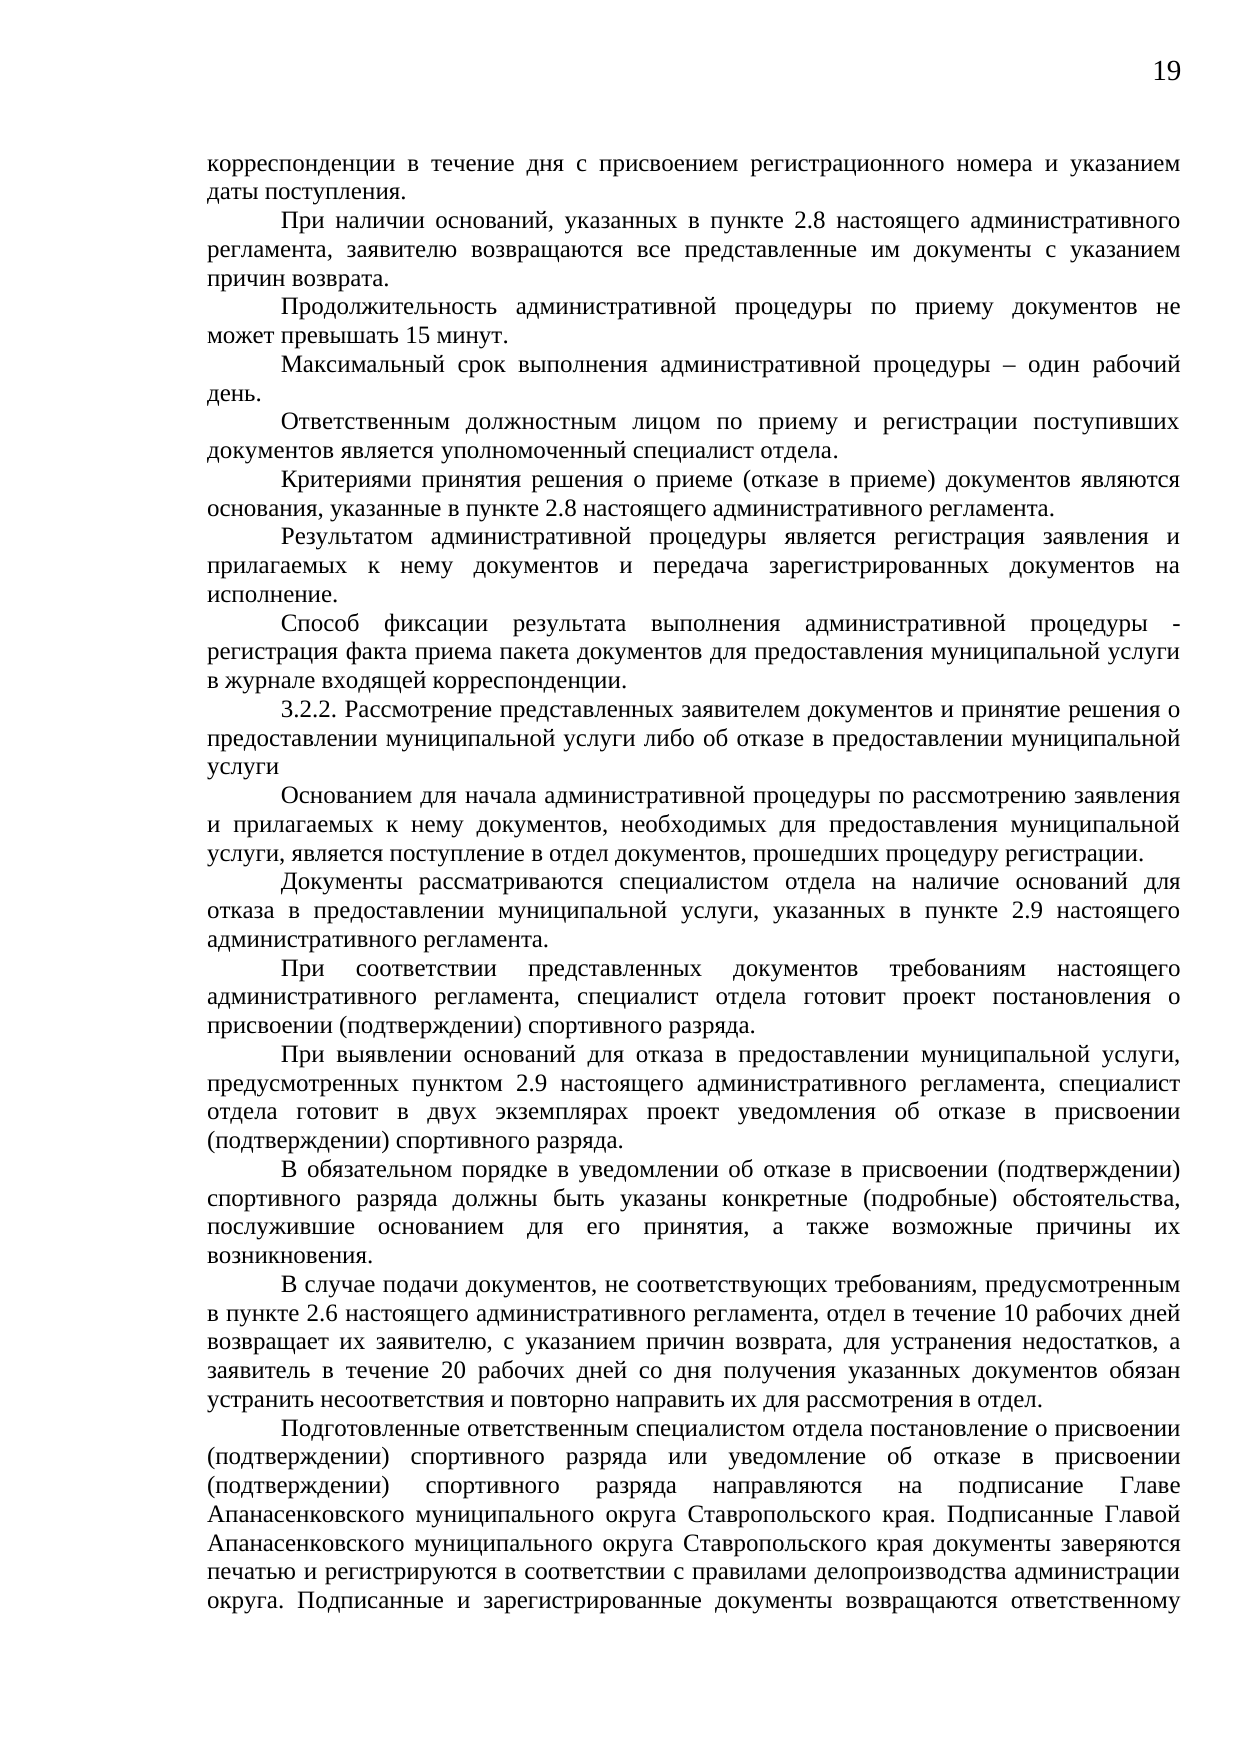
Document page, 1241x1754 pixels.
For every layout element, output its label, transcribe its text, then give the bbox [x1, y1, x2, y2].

text Результатом административной процедуры является регистрация заявления и прилагаемых к нему документов и передача зарегистрированных документов на исполнение. [207, 521, 1181, 608]
text В случае подачи документов, не соответствующих требованиям, предусмотренным в пункте 2.6 настоящего административного регламента, отдел в течение 10 рабочих дней возвращает их заявителю, с указанием причин возврата, для устранения недостатков, а заявитель в течение 20 рабочих дней со дня получения указанных документов обязан устранить несоответствия и повторно направить их для рассмотрения в отдел. [207, 1269, 1181, 1413]
text В обязательном порядке в уведомлении об отказе в присвоении (подтверждении) спортивного разряда должны быть указаны конкретные (подробные) обстоятельства, послужившие основанием для его принятия, а также возможные причины их возникновения. [207, 1154, 1181, 1269]
text При наличии оснований, указанных в пункте 2.8 настоящего административного регламента, заявителю возвращаются все представленные им документы с указанием причин возврата. [207, 205, 1181, 291]
text 3.2.2. Рассмотрение представленных заявителем документов и принятие решения о предоставлении муниципальной услуги либо об отказе в предоставлении муниципальной услуги [207, 694, 1181, 780]
text Продолжительность административной процедуры по приему документов не может превышать 15 минут. [207, 291, 1181, 349]
text Способ фиксации результата выполнения административной процедуры - регистрация факта приема пакета документов для предоставления муниципальной услуги в журнале входящей корреспонденции. [207, 608, 1181, 694]
text Критериями принятия решения о приеме (отказе в приеме) документов являются основания, указанные в пункте 2.8 настоящего административного регламента. [207, 464, 1181, 521]
text При выявлении оснований для отказа в предоставлении муниципальной услуги, предусмотренных пунктом 2.9 настоящего административного регламента, специалист отдела готовит в двух экземплярах проект уведомления об отказе в присвоении (подтверждении) спортивного разряда. [207, 1039, 1181, 1154]
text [207, 148, 1181, 205]
text Документы рассматриваются специалистом отдела на наличие оснований для отказа в предоставлении муниципальной услуги, указанных в пункте 2.9 настоящего административного регламента. [207, 866, 1181, 953]
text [207, 1413, 1181, 1614]
text При соответствии представленных документов требованиям настоящего административного регламента, специалист отдела готовит проект постановления о присвоении (подтверждении) спортивного разряда. [207, 953, 1181, 1039]
text Ответственным должностным лицом по приему и регистрации поступивших документов является уполномоченный специалист отдела. [207, 406, 1181, 464]
text Основанием для начала административной процедуры по рассмотрению заявления и прилагаемых к нему документов, необходимых для предоставления муниципальной услуги, является поступление в отдел документов, прошедших процедуру регистрации. [207, 780, 1181, 866]
text Максимальный срок выполнения административной процедуры – один рабочий день. [207, 349, 1181, 406]
